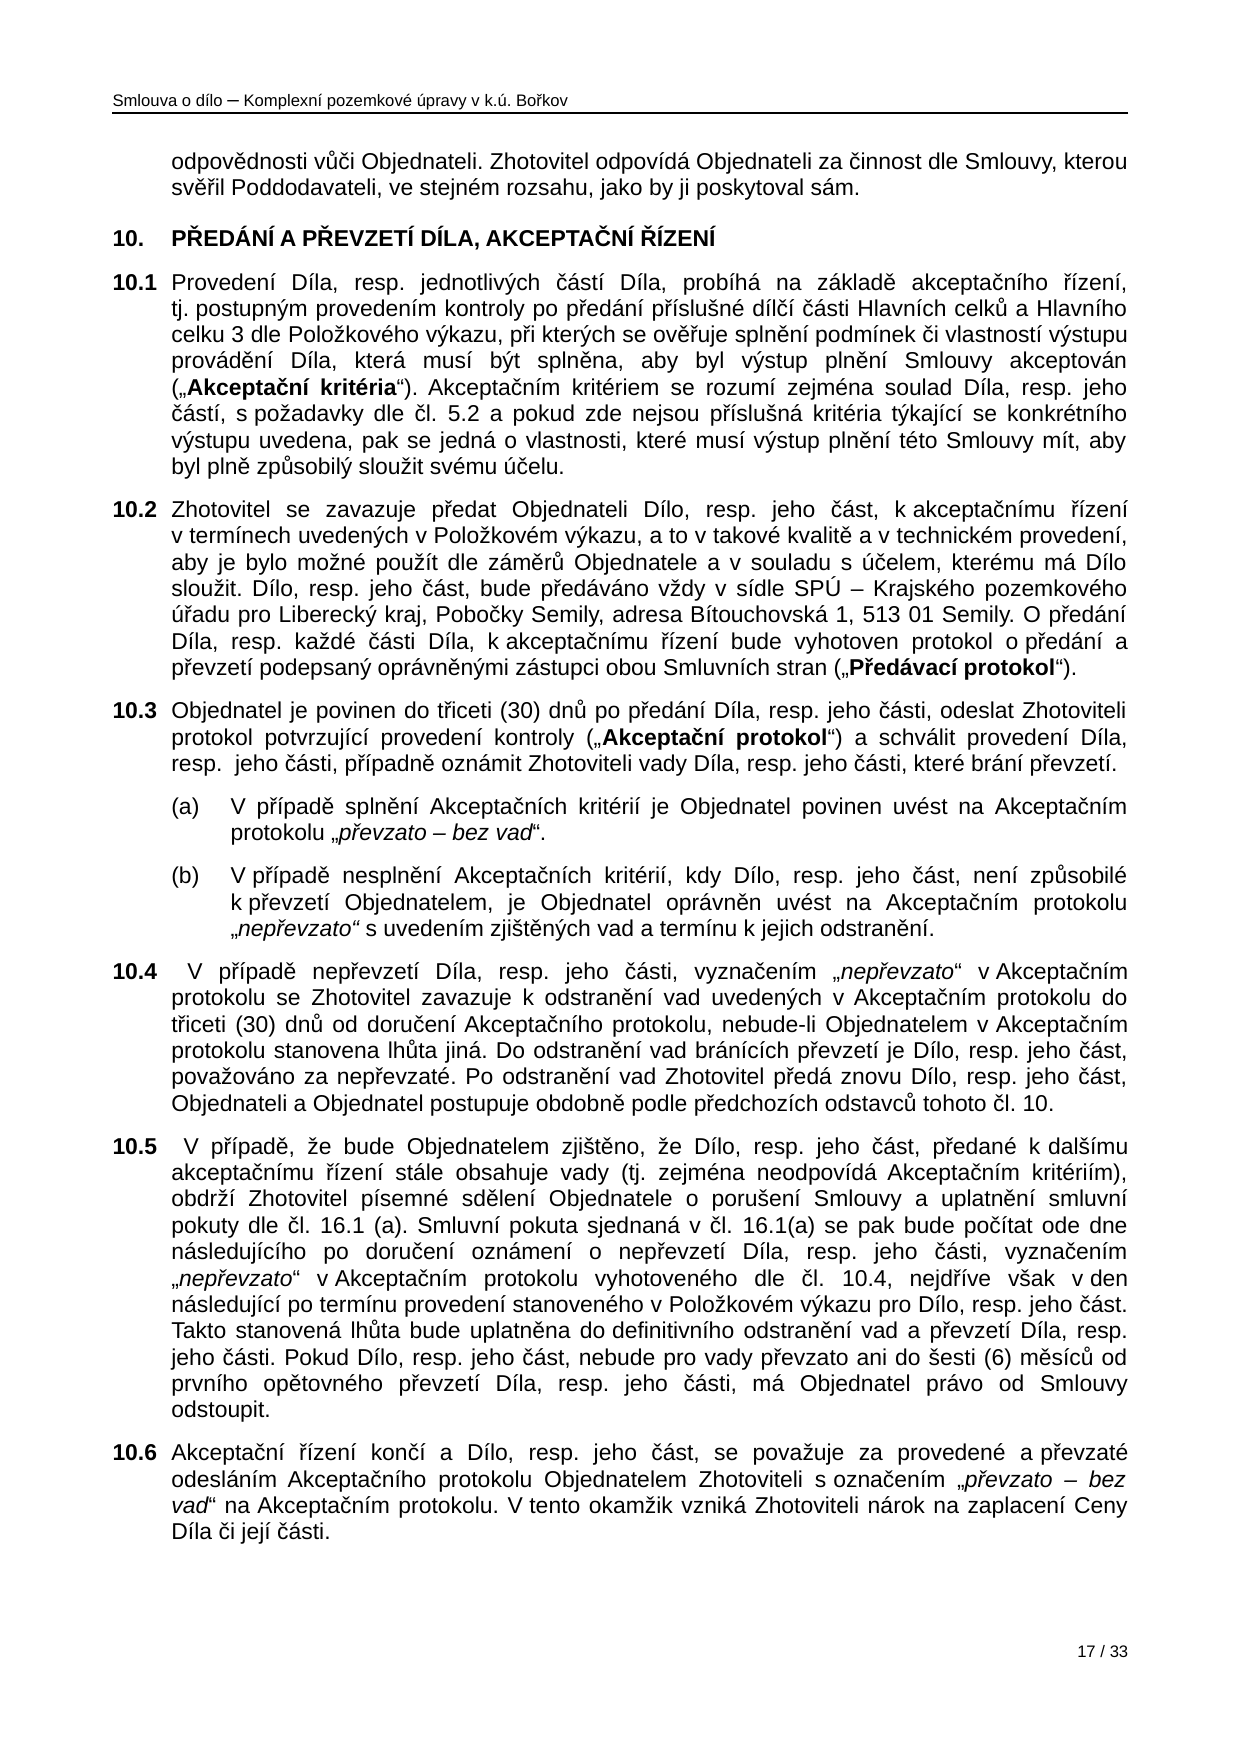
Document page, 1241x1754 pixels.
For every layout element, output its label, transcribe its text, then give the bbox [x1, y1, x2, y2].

list V případě splnění Akceptačních kritérií je Objednatel povinen uvést na Akceptačním protokolu „převzato – bez vad“. [171, 793, 1128, 846]
text Provedení Díla, resp. jednotlivých částí Díla, probíhá na základě akceptačního řízení, tj. postupným provedením kontroly po předání příslušné dílčí části Hlavních celků a Hlavního celku 3 dle Položkového výkazu, při kterých se ověřuje splnění podmínek či vlastností výstupu provádění Díla, která musí být splněna, aby byl výstup plnění Smlouvy akceptován („Akceptační kritéria“). Akceptačním kritériem se rozumí zejména soulad Díla, resp. jeho částí, s požadavky dle čl. 5.2 a pokud zde nejsou příslušná kritéria týkající se konkrétního výstupu uvedena, pak se jedná o vlastnosti, které musí výstup plnění této Smlouvy mít, aby byl plně způsobilý sloužit svému účelu. [112, 268, 1128, 479]
text Předání a převzetí Díla, Akceptační řízení [112, 225, 1128, 252]
text V případě, že bude Objednatelem zjištěno, že Dílo, resp. jeho část, předané k dalšímu akceptačnímu řízení stále obsahuje vady (tj. zejména neodpovídá Akceptačním kritériím), obdrží Zhotovitel písemné sdělení Objednatele o porušení Smlouvy a uplatnění smluvní pokuty dle čl. 16.1 (a). Smluvní pokuta sjednaná v čl. 16.1(a) se pak bude počítat ode dne následujícího po doručení oznámení o nepřevzetí Díla, resp. jeho části, vyznačením „nepřevzato“ v Akceptačním protokolu vyhotoveného dle čl. 10.4, nejdříve však v den následující po termínu provedení stanoveného v Položkovém výkazu pro Dílo, resp. jeho část. Takto stanovená lhůta bude uplatněna do definitivního odstranění vad a převzetí Díla, resp. jeho části. Pokud Dílo, resp. jeho část, nebude pro vady převzato ani do šesti (6) měsíců od prvního opětovného převzetí Díla, resp. jeho části, má Objednatel právo od Smlouvy odstoupit. [112, 1133, 1128, 1423]
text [112, 148, 1128, 200]
text Objednatel je povinen do třiceti (30) dnů po předání Díla, resp. jeho části, odeslat Zhotoviteli protokol potvrzující provedení kontroly („Akceptační protokol“) a schválit provedení Díla, resp. jeho části, případně oznámit Zhotoviteli vady Díla, resp. jeho části, které brání převzetí. [112, 697, 1128, 776]
text V případě nepřevzetí Díla, resp. jeho části, vyznačením „nepřevzato“ v Akceptačním protokolu se Zhotovitel zavazuje k odstranění vad uvedených v Akceptačním protokolu do třiceti (30) dnů od doručení Akceptačního protokolu, nebude-li Objednatelem v Akceptačním protokolu stanovena lhůta jiná. Do odstranění vad bránících převzetí je Dílo, resp. jeho část, považováno za nepřevzaté. Po odstranění vad Zhotovitel předá znovu Dílo, resp. jeho část, Objednateli a Objednatel postupuje obdobně podle předchozích odstavců tohoto čl. 10. [112, 958, 1128, 1116]
text Zhotovitel se zavazuje předat Objednateli Dílo, resp. jeho část, k akceptačnímu řízení v termínech uvedených v Položkovém výkazu, a to v takové kvalitě a v technickém provedení, aby je bylo možné použít dle záměrů Objednatele a v souladu s účelem, kterému má Dílo sloužit. Dílo, resp. jeho část, bude předáváno vždy v sídle SPÚ – Krajského pozemkového úřadu pro Liberecký kraj, Pobočky Semily, adresa Bítouchovská 1, 513 01 Semily. O předání Díla, resp. každé části Díla, k akceptačnímu řízení bude vyhotoven protokol o předání a převzetí podepsaný oprávněnými zástupci obou Smluvních stran („Předávací protokol“). [112, 496, 1128, 680]
text Akceptační řízení končí a Dílo, resp. jeho část, se považuje za provedené a převzaté odesláním Akceptačního protokolu Objednatelem Zhotoviteli s označením „převzato – bez vad“ na Akceptačním protokolu. V tento okamžik vzniká Zhotoviteli nárok na zaplacení Ceny Díla či její části. [112, 1439, 1128, 1545]
list V případě nesplnění Akceptačních kritérií, kdy Dílo, resp. jeho část, není způsobilé k převzetí Objednatelem, je Objednatel oprávněn uvést na Akceptačním protokolu „nepřevzato“ s uvedením zjištěných vad a termínu k jejich odstranění. [171, 862, 1128, 941]
